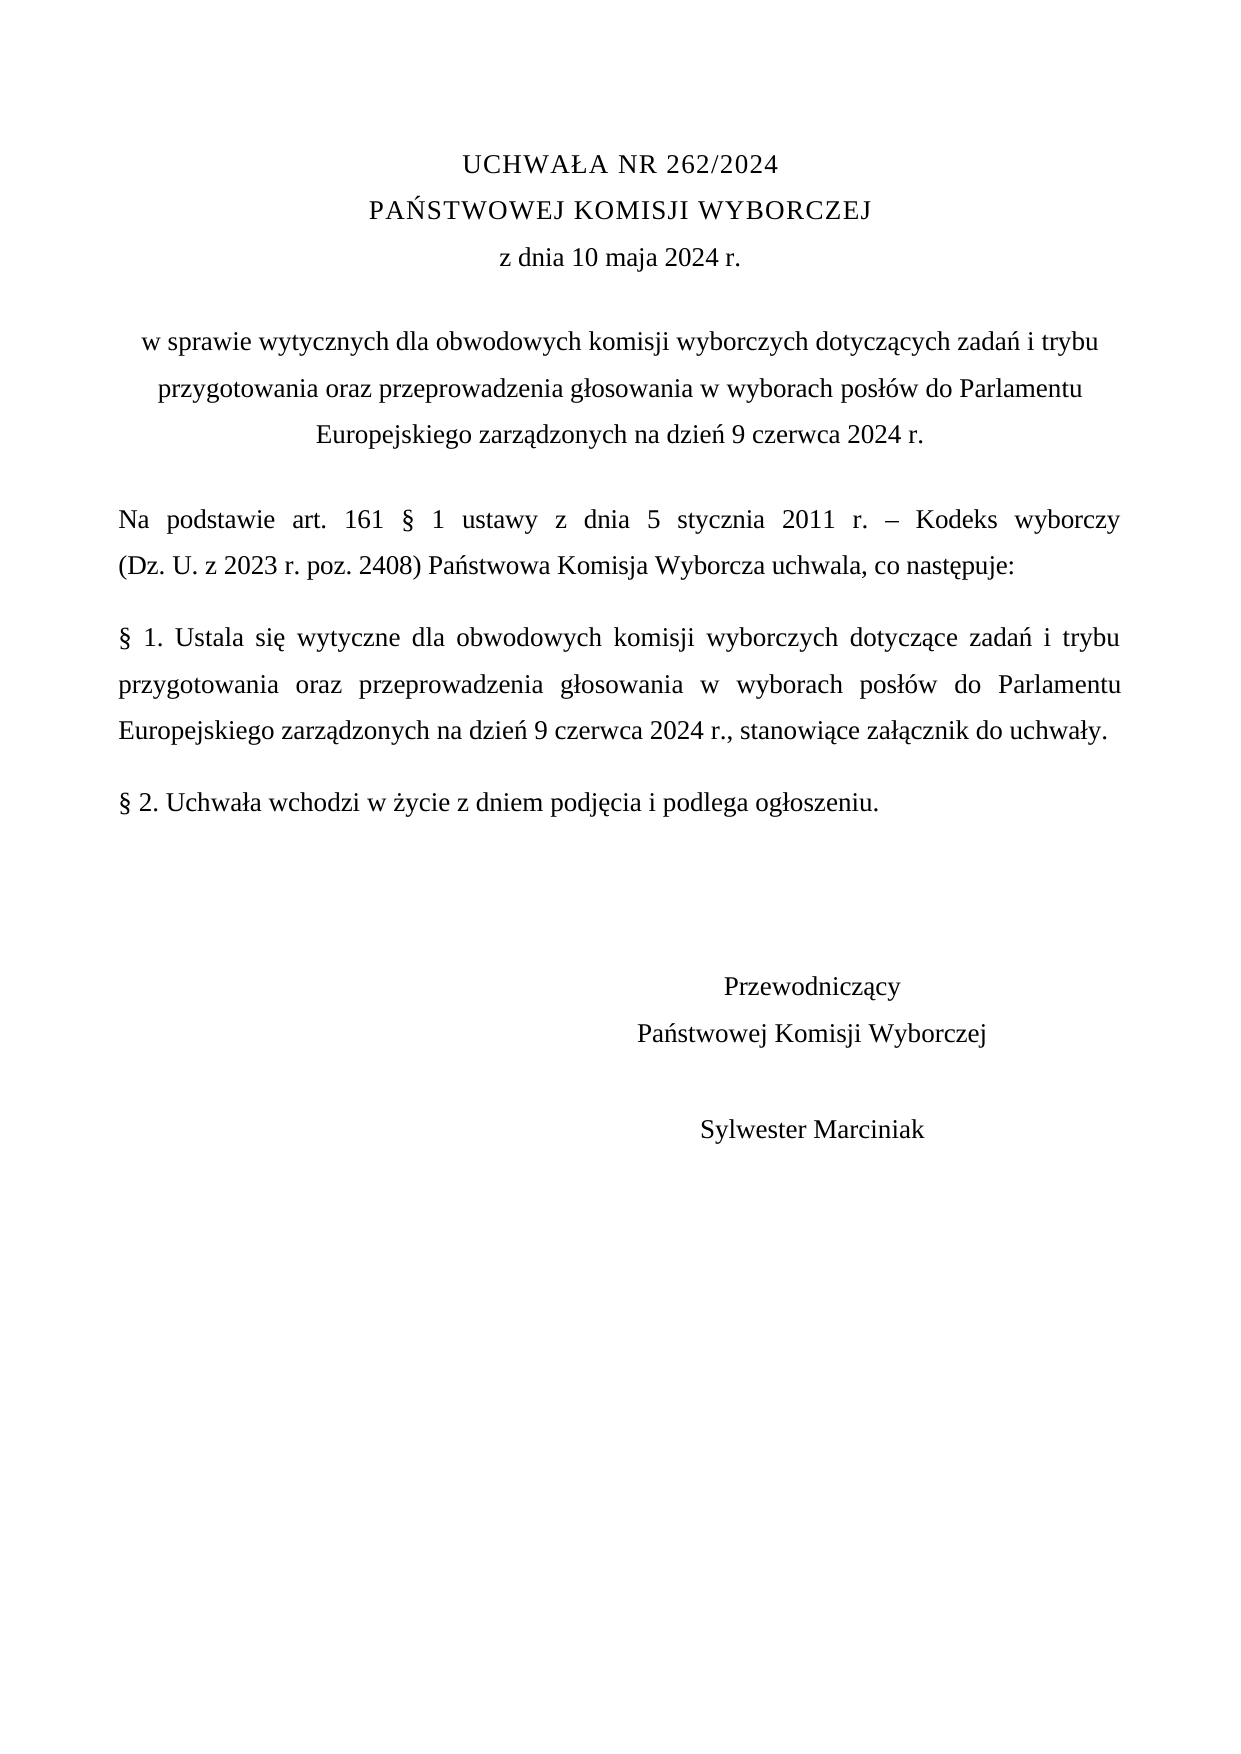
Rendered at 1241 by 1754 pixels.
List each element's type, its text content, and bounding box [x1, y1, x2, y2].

text z dnia 10 maja 2024 r. [118, 241, 1122, 272]
text UCHWAŁA NR 262/2024 [118, 148, 1122, 179]
text Na podstawie art. 161 § 1 ustawy z dnia 5 stycznia 2011 r. – Kodeks wyborczy (Dz. U. z 2023 r. poz. 2408) Państwowa Komisja Wyborcza uchwala, co następuje: [118, 503, 1122, 581]
text PAŃSTWOWEJ KOMISJI WYBORCZEJ [118, 194, 1122, 226]
text w sprawie wytycznych dla obwodowych komisji wyborczych dotyczących zadań i trybu przygotowania oraz przeprowadzenia głosowania w wyborach posłów do Parlamentu Europejskiego zarządzonych na dzień 9 czerwca 2024 r. [118, 325, 1122, 450]
text Państwowej Komisji Wyborczej [118, 1017, 1122, 1048]
text § 2. Uchwała wchodzi w życie z dniem podjęcia i podlega ogłoszeniu. [118, 786, 1122, 817]
text Sylwester Marciniak [118, 1113, 1122, 1145]
text Przewodniczący [118, 970, 1122, 1001]
text § 1. Ustala się wytyczne dla obwodowych komisji wyborczych dotyczące zadań i trybu przygotowania oraz przeprowadzenia głosowania w wyborach posłów do Parlamentu Europejskiego zarządzonych na dzień 9 czerwca 2024 r., stanowiące załącznik do uchwały. [118, 621, 1122, 746]
